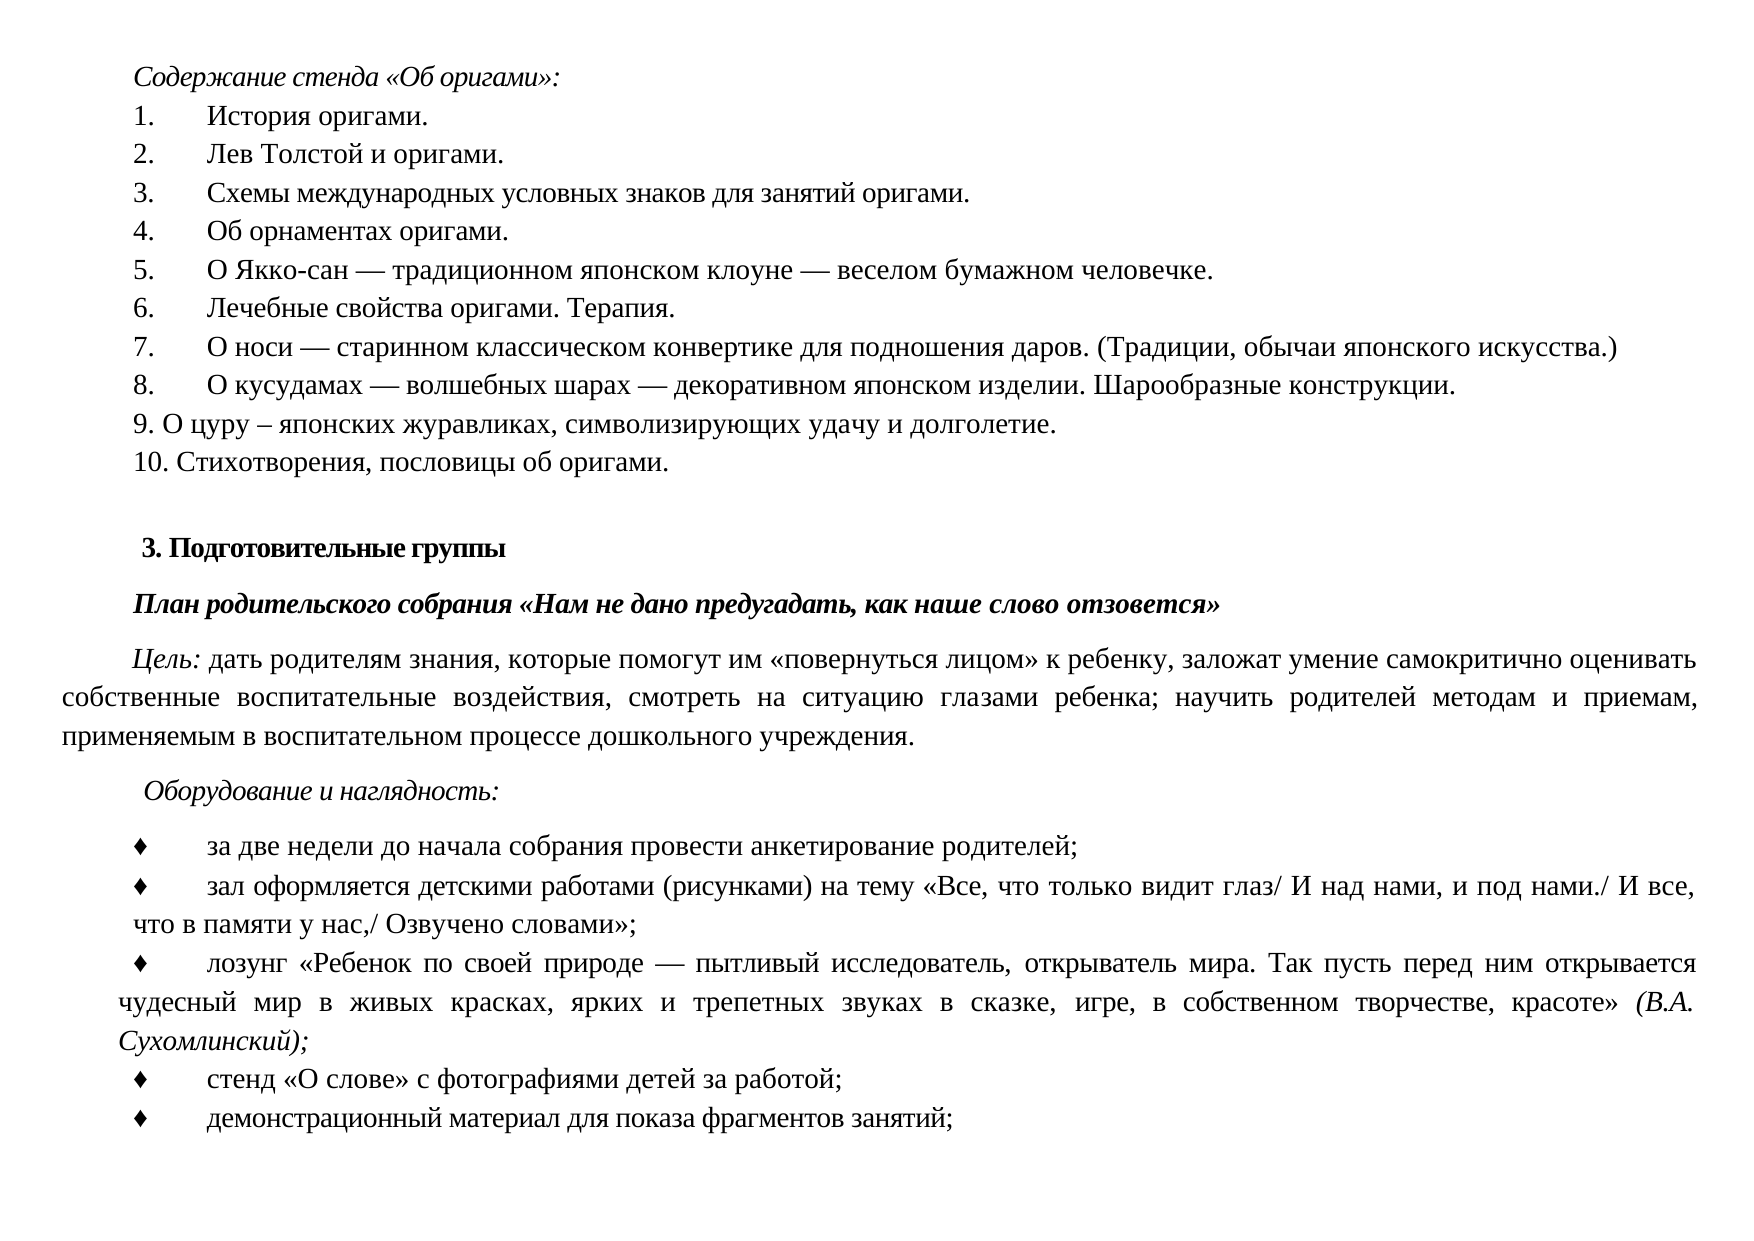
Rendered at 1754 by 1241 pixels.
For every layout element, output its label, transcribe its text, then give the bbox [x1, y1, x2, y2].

list Лечебные свойства оригами. Терапия. [133, 290, 1698, 324]
list за две недели до начала собрания провести анкетирование родителей; [118, 828, 1697, 862]
list Об орнаментах оригами. [133, 213, 1698, 247]
text Содержание стенда «Об оригами»: [133, 59, 1698, 93]
list О кусудамах — волшебных шарах — декоративном японском изделии. Шарообразные конструкции. [133, 367, 1698, 401]
list О Якко-сан — традиционном японском клоуне — веселом бумажном человечке. [133, 252, 1698, 285]
text 10. Стихотворения, пословицы об оригами. [84, 444, 1518, 478]
list лозунг «Ребенок по своей природе — пытливый исследователь, открыватель мира. Так пусть перед ним открывается чудесный мир в живых красках, ярких и трепетных звуках в сказке, игре, в собственном творчестве, красоте» (В.А. Сухомлинский); [118, 946, 1697, 1056]
text Цель: дать родителям знания, которые помогут им «повернуться лицом» к ребенку, заложат умение самокритично оценивать собственные воспитательные воздействия, смотреть на ситуацию глазами ребенка; научить родителей методам и приемам, применяемым в воспитательном процессе дошкольного учреждения. [62, 641, 1698, 752]
text Оборудование и наглядность: [94, 773, 1698, 807]
text 9. О цуру – японских журавликах, символизирующих удачу и долголетие. [84, 406, 1518, 439]
list Схемы международных условных знаков для занятий оригами. [133, 175, 1698, 208]
list История оригами. [133, 98, 1698, 131]
text 3. Подготовительные группы [92, 531, 1698, 564]
list стенд «О слове» с фотографиями детей за работой; [90, 1061, 1698, 1095]
list зал оформляется детскими работами (рисунками) на тему «Все, что только видит глаз/ И над нами, и под нами./ И все, что в памяти у нас,/ Озвучено словами»; [133, 868, 1696, 940]
list Лев Толстой и оригами. [133, 136, 1698, 170]
list демонстрационный материал для показа фрагментов занятий; [90, 1100, 1698, 1133]
list О носи — старинном классическом конвертике для подношения даров. (Традиции, обычаи японского искусства.) [133, 329, 1698, 362]
text План родительского собрания «Нам не дано предугадать, как наше слово отзовется» [63, 586, 1698, 619]
